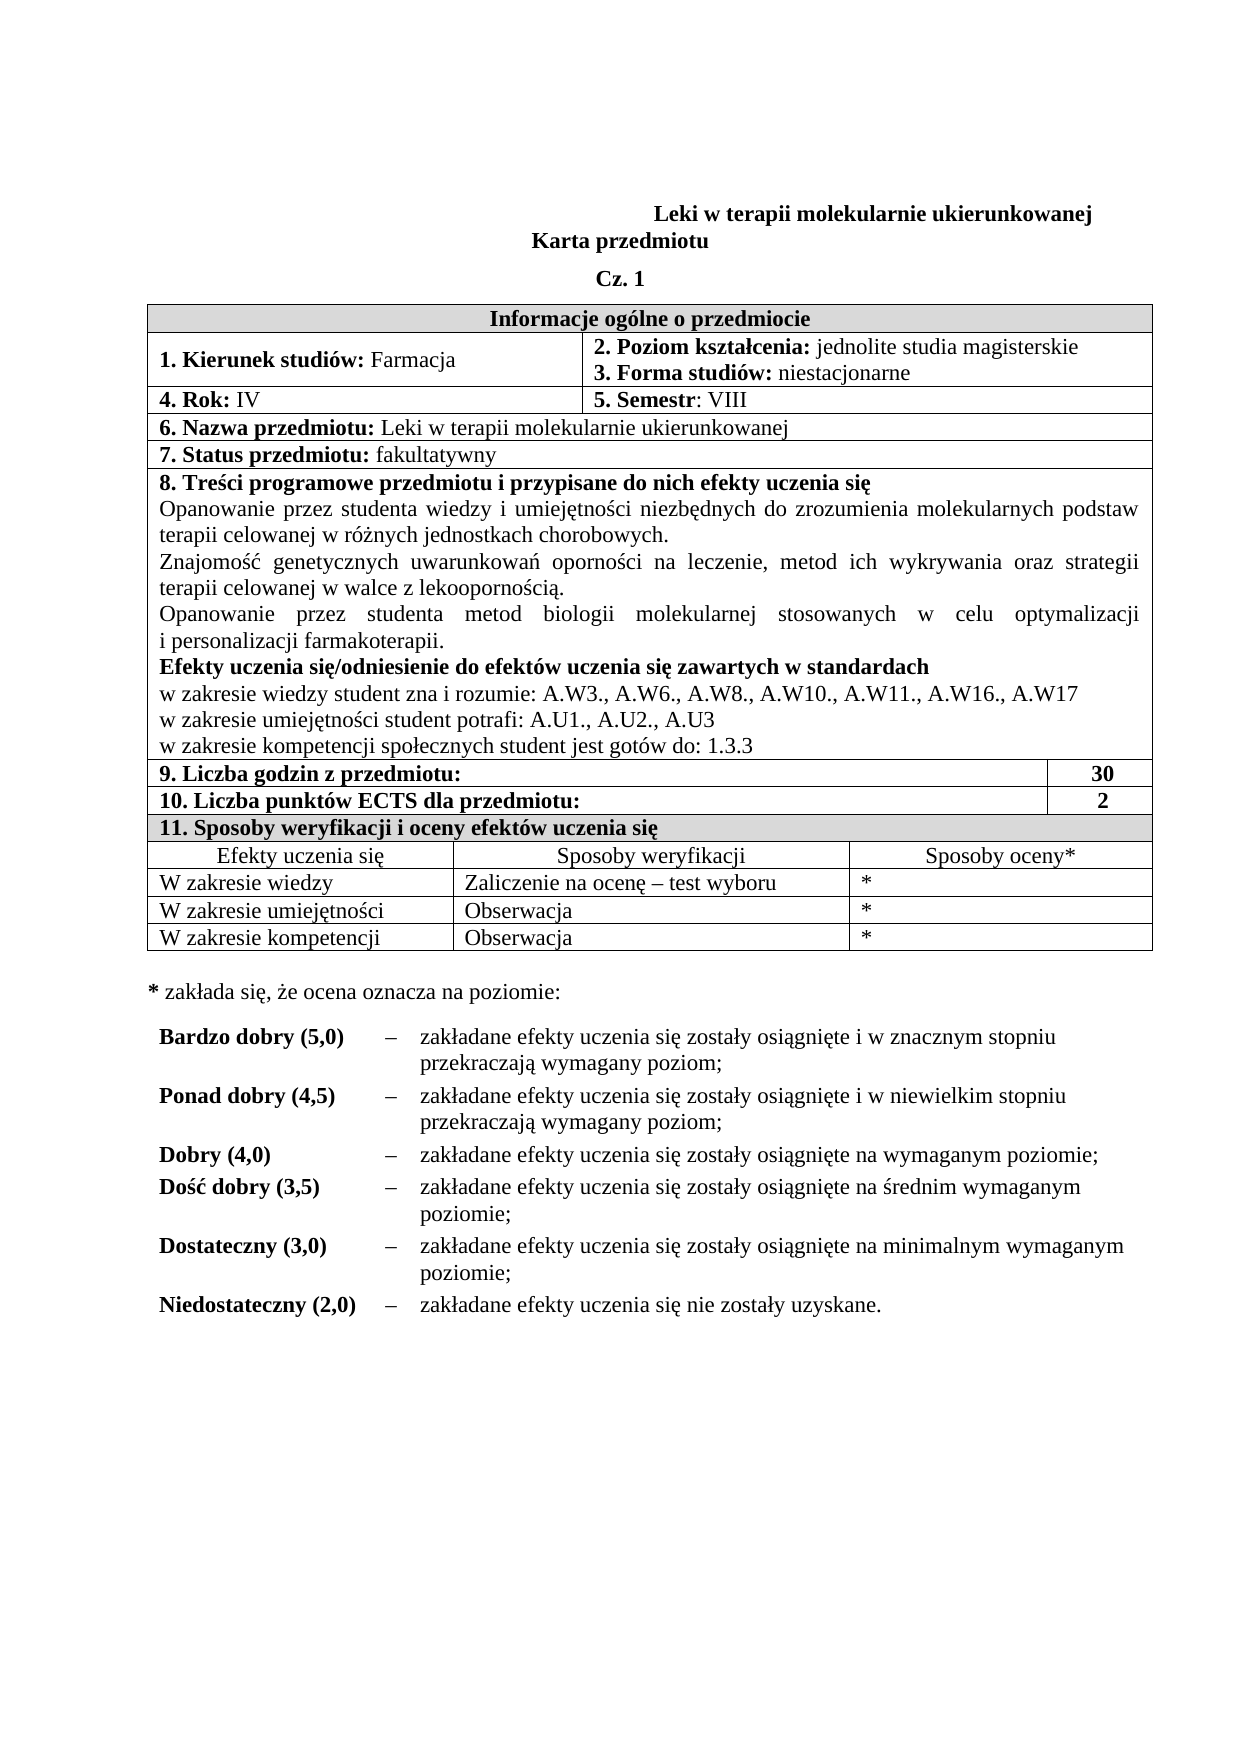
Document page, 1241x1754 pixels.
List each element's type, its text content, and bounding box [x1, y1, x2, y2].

table_cell Sposoby oceny* [850, 842, 1152, 868]
table_cell * [850, 897, 1152, 923]
text Cz. 1 [148, 266, 1093, 292]
table_header zakładane efekty uczenia się zostały osiągnięte i w znacznym stopniu przekraczają wymagany poziom; [409, 1017, 1152, 1076]
table_cell 2 [1048, 787, 1152, 813]
table_cell 9. Liczba godzin z przedmiotu: [148, 760, 1047, 786]
table_cell zakładane efekty uczenia się zostały osiągnięte na średnim wymaganym poziomie; [409, 1167, 1152, 1226]
table_cell zakładane efekty uczenia się zostały osiągnięte i w niewielkim stopniu przekraczają wymagany poziom; [409, 1076, 1152, 1134]
text Leki w terapii molekularnie ukierunkowanej [148, 200, 1093, 227]
table_cell W zakresie wiedzy [148, 869, 453, 896]
table_cell 11. Sposoby weryfikacji i oceny efektów uczenia się [148, 815, 1152, 841]
table_cell zakładane efekty uczenia się zostały osiągnięte na wymaganym poziomie; [409, 1135, 1152, 1167]
table_cell Dostateczny (3,0) [148, 1226, 374, 1285]
table_cell Zaliczenie na ocenę – test wyboru [454, 869, 849, 896]
table_header Informacje ogólne o przedmiocie [148, 305, 1152, 332]
table_cell W zakresie umiejętności [148, 897, 453, 923]
table_cell Dobry (4,0) [148, 1135, 374, 1167]
text Karta przedmiotu [148, 227, 1093, 253]
table_cell 4. Rok: IV [148, 387, 582, 413]
table_header Bardzo dobry (5,0) [148, 1017, 374, 1076]
table_cell Efekty uczenia się [148, 842, 453, 868]
table_cell * [850, 924, 1152, 950]
table_cell zakładane efekty uczenia się zostały osiągnięte na minimalnym wymaganym poziomie; [409, 1226, 1152, 1285]
table_cell 2. Poziom kształcenia: jednolite studia magisterskie 3. Forma studiów: niestacjonarne [583, 333, 1152, 386]
table_cell 30 [1048, 760, 1152, 786]
table_cell – [374, 1167, 408, 1226]
table_cell – [374, 1226, 408, 1285]
table_cell – [374, 1076, 408, 1134]
table_cell Sposoby weryfikacji [454, 842, 849, 868]
table_cell 10. Liczba punktów ECTS dla przedmiotu: [148, 787, 1047, 813]
text * zakłada się, że ocena oznacza na poziomie: [148, 978, 1093, 1004]
table_cell Ponad dobry (4,5) [148, 1076, 374, 1134]
table_header – [374, 1017, 408, 1076]
table_cell Niedostateczny (2,0) [148, 1285, 374, 1318]
table_cell Dość dobry (3,5) [148, 1167, 374, 1226]
table_cell – [374, 1285, 408, 1318]
table_cell – [374, 1135, 408, 1167]
table_cell 1. Kierunek studiów: Farmacja [148, 333, 582, 386]
table_cell Obserwacja [454, 897, 849, 923]
table_cell zakładane efekty uczenia się nie zostały uzyskane. [409, 1285, 1152, 1318]
table_cell 7. Status przedmiotu: fakultatywny [148, 441, 1152, 468]
table_cell * [850, 869, 1152, 896]
table_cell Efekty uczenia się/odniesienie do efektów uczenia się zawartych w standardach w zakresie wiedzy student zna i rozumie: A.W3., A.W6., A.W8., A.W10., A.W11., A.W16., A.W17 w zakresie umiejętności student potrafi: A.U1., A.U2., A.U3 w zakresie kompetencji społecznych student jest gotów do: 1.3.3 [148, 653, 1152, 759]
table_cell 6. Nazwa przedmiotu: Leki w terapii molekularnie ukierunkowanej [148, 414, 1152, 440]
table_cell 5. Semestr: VIII [583, 387, 1152, 413]
table_cell W zakresie kompetencji [148, 924, 453, 950]
table_cell 8. Treści programowe przedmiotu i przypisane do nich efekty uczenia się Opanowanie przez studenta wiedzy i umiejętności niezbędnych do zrozumienia molekularnych podstaw terapii celowanej w różnych jednostkach chorobowych. Znajomość genetycznych uwarunkowań oporności na leczenie, metod ich wykrywania oraz strategii terapii celowanej w walce z lekoopornością. Opanowanie przez studenta metod biologii molekularnej stosowanych w celu optymalizacji i personalizacji farmakoterapii. [148, 469, 1152, 653]
table_cell Obserwacja [454, 924, 849, 950]
